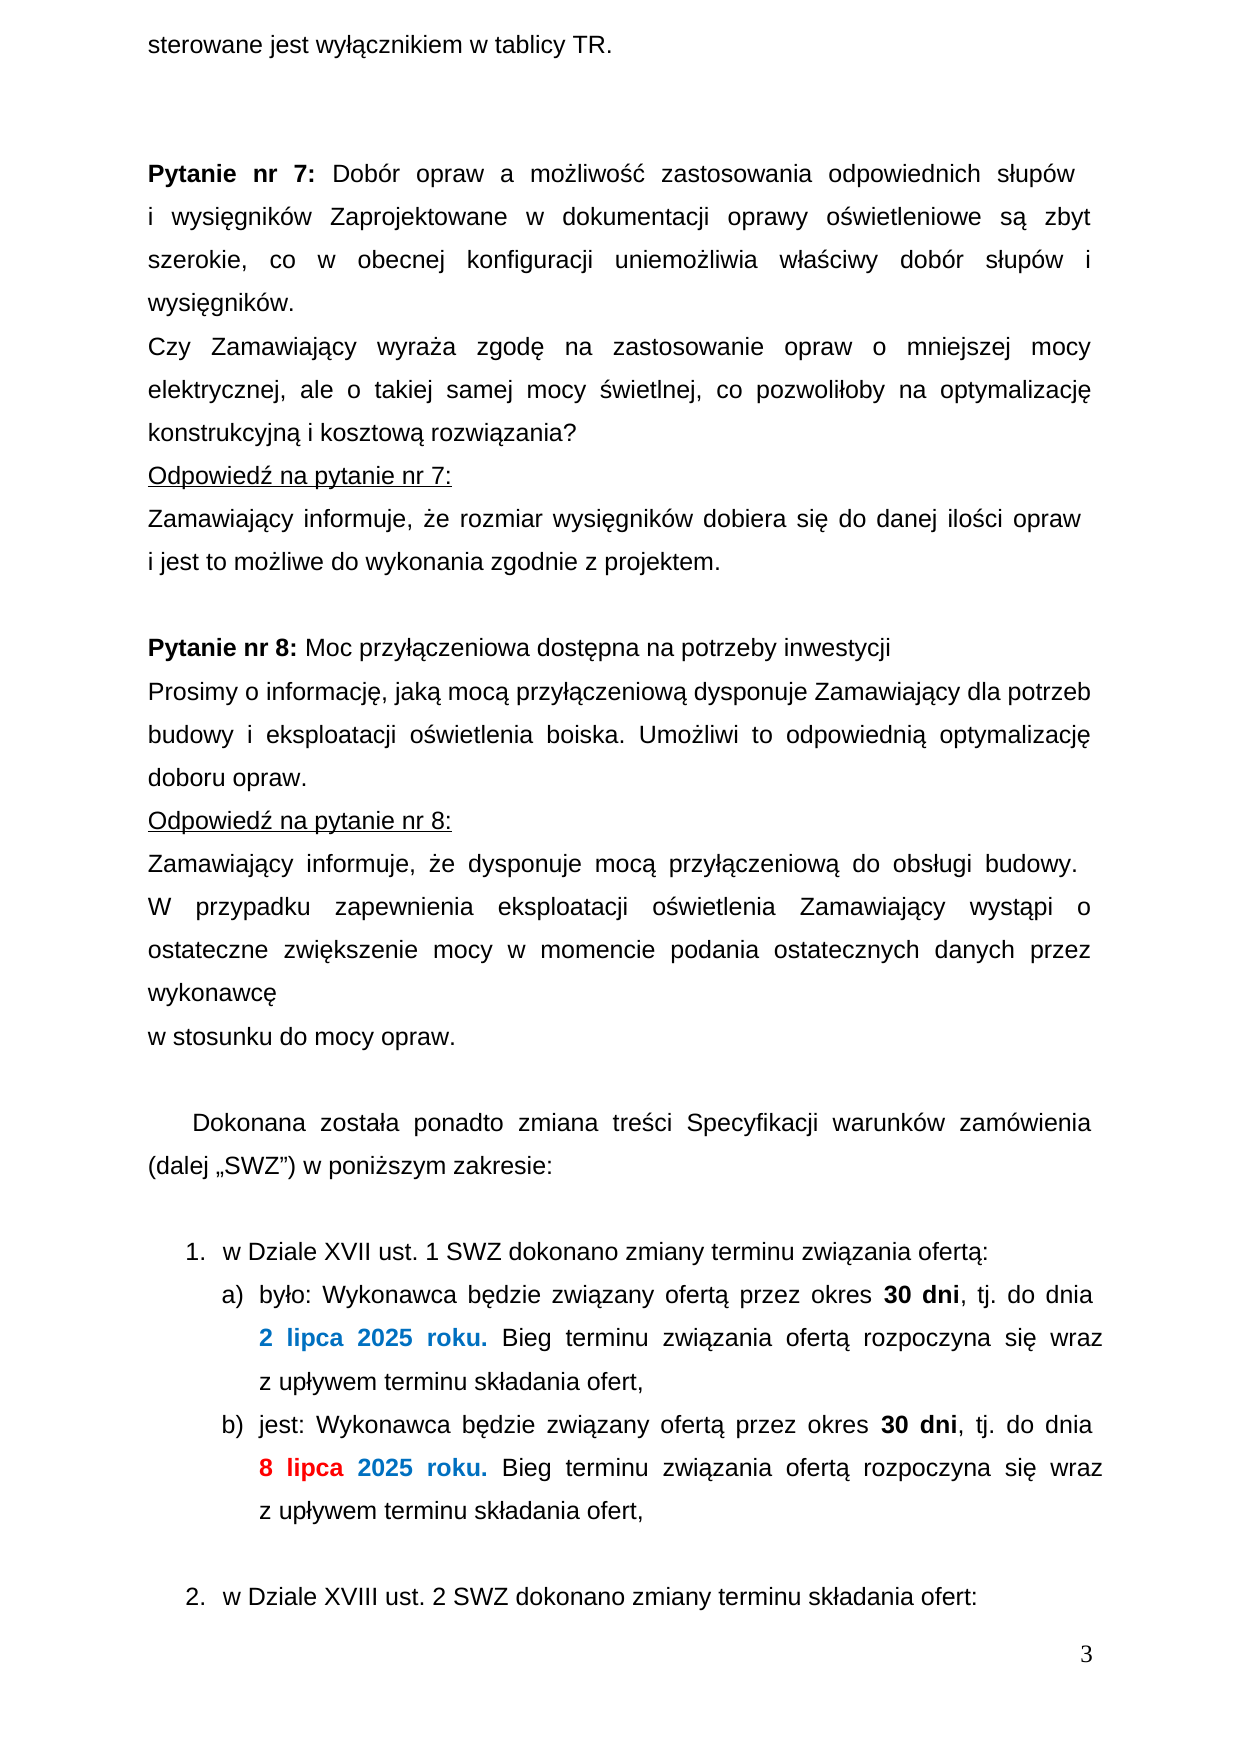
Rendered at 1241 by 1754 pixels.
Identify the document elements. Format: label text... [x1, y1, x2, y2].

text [148, 29, 1092, 58]
text Odpowiedź na pytanie nr 7: [148, 461, 1092, 489]
list jest: Wykonawca będzie związany ofertą przez okres 30 dni, tj. do dnia 8 lipca 2025 roku. Bieg terminu związania ofertą rozpoczyna się wraz z upływem terminu składania ofert, [221, 1409, 1104, 1524]
text Odpowiedź na pytanie nr 8: [148, 806, 1092, 834]
text Pytanie nr 7: Dobór opraw a możliwość zastosowania odpowiednich słupów i wysięgników Zaprojektowane w dokumentacji oprawy oświetleniowe są zbyt szerokie, co w obecnej konfiguracji uniemożliwia właściwy dobór słupów i wysięgników. [148, 159, 1092, 317]
text Dokonana została ponadto zmiana treści Specyfikacji warunków zamówienia (dalej „SWZ”) w poniższym zakresie: [148, 1108, 1092, 1179]
text Czy Zamawiający wyraża zgodę na zastosowanie opraw o mniejszej mocy elektrycznej, ale o takiej samej mocy świetlnej, co pozwoliłoby na optymalizację konstrukcyjną i kosztową rozwiązania? [148, 331, 1092, 446]
text Prosimy o informację, jaką mocą przyłączeniową dysponuje Zamawiający dla potrzeb budowy i eksploatacji oświetlenia boiska. Umożliwi to odpowiednią optymalizację doboru opraw. [148, 676, 1092, 791]
text Pytanie nr 8: Moc przyłączeniowa dostępna na potrzeby inwestycji [148, 633, 1092, 662]
list w Dziale XVIII ust. 2 SWZ dokonano zmiany terminu składania ofert: [185, 1582, 1092, 1611]
text Zamawiający informuje, że dysponuje mocą przyłączeniową do obsługi budowy. W przypadku zapewnienia eksploatacji oświetlenia Zamawiający wystąpi o ostateczne zwiększenie mocy w momencie podania ostatecznych danych przez wykonawcę w stosunku do mocy opraw. [148, 849, 1092, 1050]
list w Dziale XVII ust. 1 SWZ dokonano zmiany terminu związania ofertą: [185, 1237, 1092, 1266]
list było: Wykonawca będzie związany ofertą przez okres 30 dni, tj. do dnia 2 lipca 2025 roku. Bieg terminu związania ofertą rozpoczyna się wraz z upływem terminu składania ofert, [221, 1280, 1104, 1395]
text Zamawiający informuje, że rozmiar wysięgników dobiera się do danej ilości opraw i jest to możliwe do wykonania zgodnie z projektem. [148, 504, 1092, 576]
